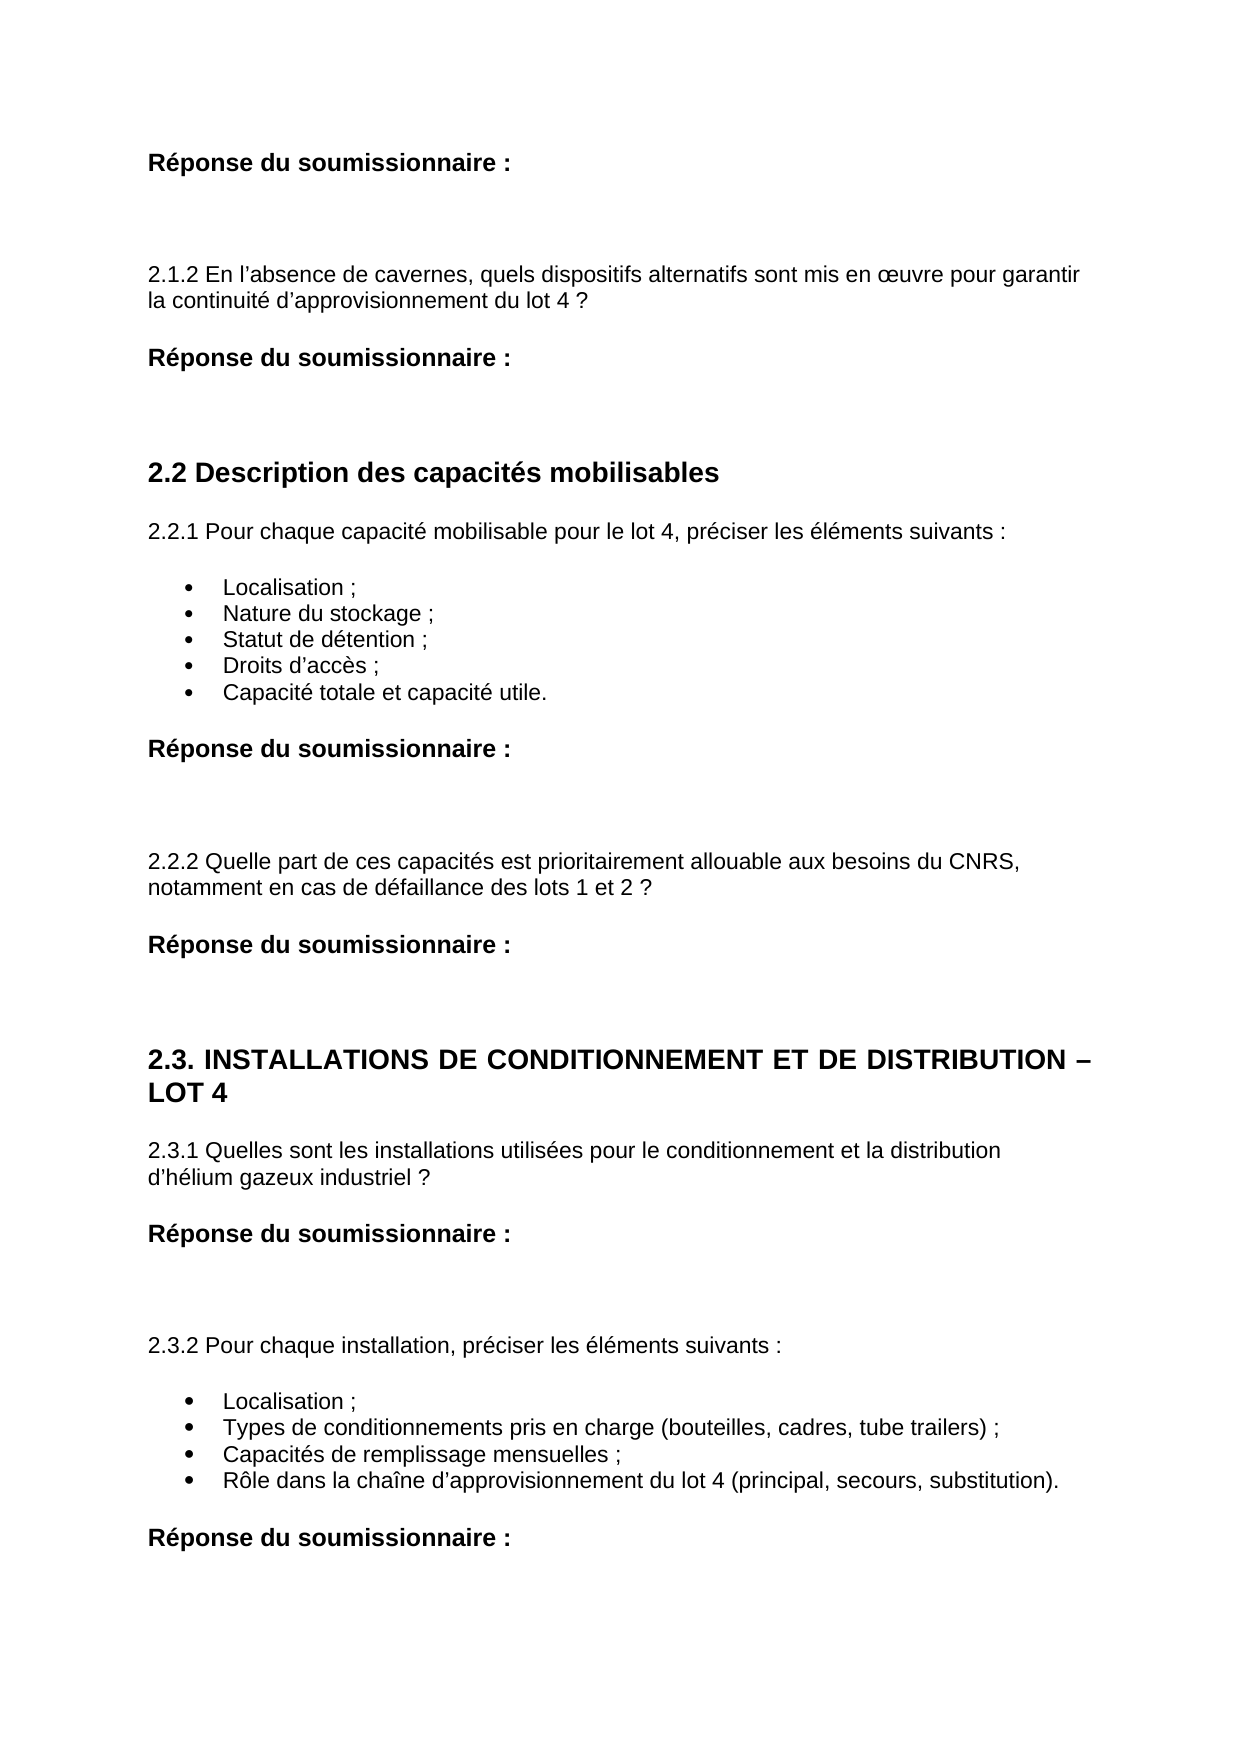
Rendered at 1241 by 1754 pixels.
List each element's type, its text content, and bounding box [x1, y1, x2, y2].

text 2.2.1 Pour chaque capacité mobilisable pour le lot 4, préciser les éléments suivants : [148, 518, 1093, 544]
text 2.2.2 Quelle part de ces capacités est prioritairement allouable aux besoins du CNRS, notamment en cas de défaillance des lots 1 et 2 ? [148, 848, 1093, 901]
text Réponse du soumissionnaire : [148, 930, 1093, 958]
text Réponse du soumissionnaire : [148, 148, 1093, 176]
list Rôle dans la chaîne d’approvisionnement du lot 4 (principal, secours, substitution). [185, 1467, 1093, 1493]
list Localisation ; [185, 573, 1093, 600]
list Types de conditionnements pris en charge (bouteilles, cadres, tube trailers) ; [185, 1414, 1093, 1441]
text Réponse du soumissionnaire : [148, 1219, 1093, 1248]
text Réponse du soumissionnaire : [148, 343, 1093, 372]
text 2.3. INSTALLATIONS DE CONDITIONNEMENT ET DE DISTRIBUTION – LOT 4 [148, 1043, 1093, 1108]
list Droits d’accès ; [185, 652, 1093, 679]
list Capacités de remplissage mensuelles ; [185, 1441, 1093, 1467]
text 2.3.1 Quelles sont les installations utilisées pour le conditionnement et la distribution d’hélium gazeux industriel ? [148, 1137, 1093, 1190]
list Nature du stockage ; [185, 600, 1093, 626]
list Statut de détention ; [185, 626, 1093, 652]
text 2.3.2 Pour chaque installation, préciser les éléments suivants : [148, 1332, 1093, 1359]
text 2.1.2 En l’absence de cavernes, quels dispositifs alternatifs sont mis en œuvre pour garantir la continuité d’approvisionnement du lot 4 ? [148, 261, 1093, 314]
text Réponse du soumissionnaire : [148, 1522, 1093, 1551]
text 2.2 Description des capacités mobilisables [148, 456, 1093, 489]
list Capacité totale et capacité utile. [185, 679, 1093, 705]
list Localisation ; [185, 1388, 1093, 1414]
text Réponse du soumissionnaire : [148, 734, 1093, 763]
